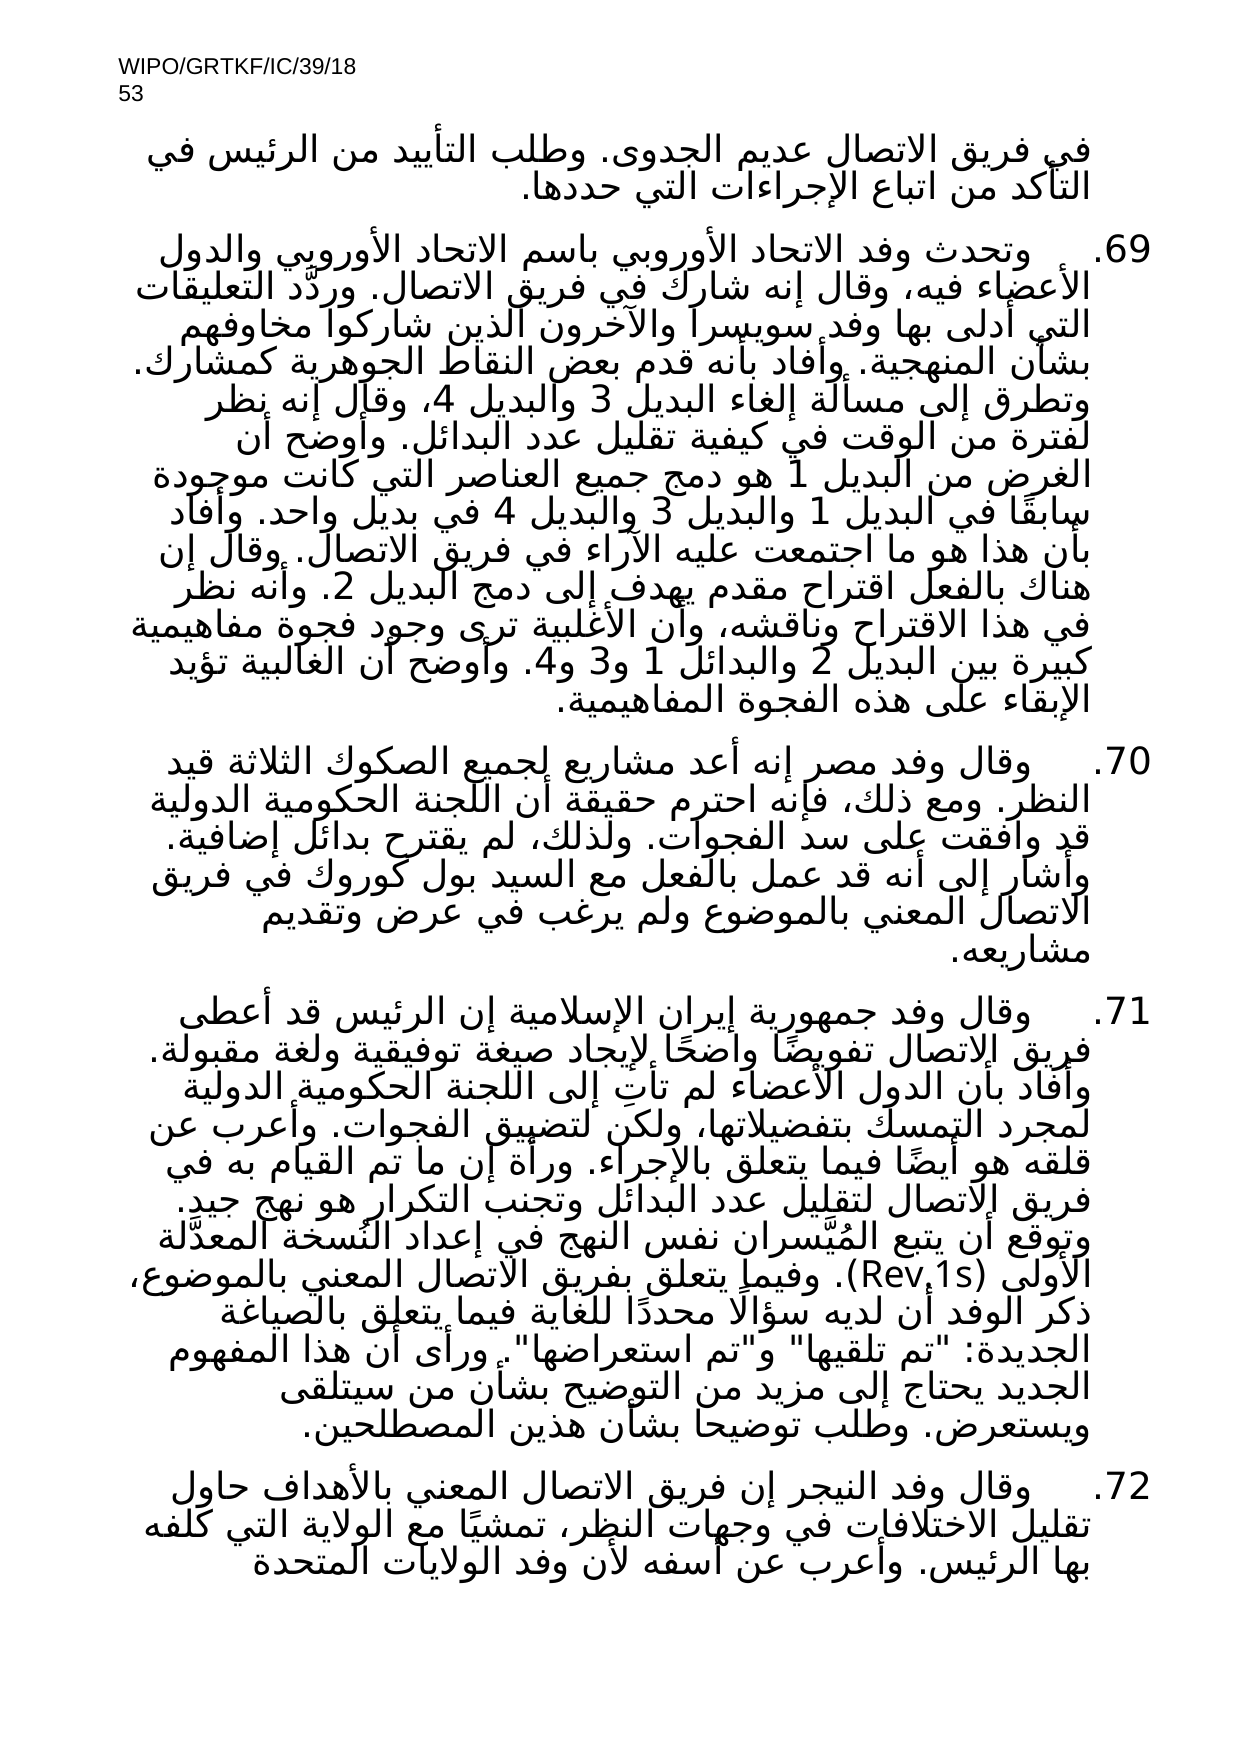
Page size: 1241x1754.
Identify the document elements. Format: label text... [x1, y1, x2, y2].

text وقال وفد جمهورية إيران الإسلامية إن الرئيس قد أعطى فريق الاتصال تفويضًا واضحًا لإيجاد صيغة توفيقية ولغة مقبولة. وأفاد بأن الدول الأعضاء لم تأتِ إلى اللجنة الحكومية الدولية لمجرد التمسك بتفضيلاتها، ولكن لتضييق الفجوات. وأعرب عن قلقه هو أيضًا فيما يتعلق بالإجراء. ورأة إن ما تم القيام به في فريق الاتصال لتقليل عدد البدائل وتجنب التكرار هو نهج جيد. وتوقع أن يتبع المُيَّسران نفس النهج في إعداد النُسخة المعدَّلة الأولى (Rev.1s). وفيما يتعلق بفريق الاتصال المعني بالموضوع، ذكر الوفد أن لديه سؤالًا محددًا للغاية فيما يتعلق بالصياغة الجديدة: "تم تلقيها" و"تم استعراضها". ورأى أن هذا المفهوم الجديد يحتاج إلى مزيد من التوضيح بشأن من سيتلقى ويستعرض. وطلب توضيحا بشأن هذين المصطلحين. [118, 995, 1092, 1445]
text وقال وفد مصر إنه أعد مشاريع لجميع الصكوك الثلاثة قيد النظر. ومع ذلك، فإنه احترم حقيقة أن اللجنة الحكومية الدولية قد وافقت على سد الفجوات. ولذلك، لم يقترح بدائل إضافية. وأشار إلى أنه قد عمل بالفعل مع السيد بول كوروك في فريق الاتصال المعني بالموضوع ولم يرغب في عرض وتقديم مشاريعه. [118, 745, 1092, 970]
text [118, 1470, 1092, 1582]
text وتحدث وفد الاتحاد الأوروبي باسم الاتحاد الأوروبي والدول الأعضاء فيه، وقال إنه شارك في فريق الاتصال. وردَّد التعليقات التي أدلى بها وفد سويسرا والآخرون الذين شاركوا مخاوفهم بشأن المنهجية. وأفاد بأنه قدم بعض النقاط الجوهرية كمشارك. وتطرق إلى مسألة إلغاء البديل 3 والبديل 4، وقال إنه نظر لفترة من الوقت في كيفية تقليل عدد البدائل. وأوضح أن الغرض من البديل 1 هو دمج جميع العناصر التي كانت موجودة سابقًا في البديل 1 والبديل 3 والبديل 4 في بديل واحد. وأفاد بأن هذا هو ما اجتمعت عليه الآراء في فريق الاتصال. وقال إن هناك بالفعل اقتراح مقدم يهدف إلى دمج البديل 2. وأنه نظر في هذا الاقتراح وناقشه، وأن الأغلبية ترى وجود فجوة مفاهيمية كبيرة بين البديل 2 والبدائل 1 و3 و4. وأوضح أن الغالبية تؤيد الإبقاء على هذه الفجوة المفاهيمية. [118, 232, 1092, 720]
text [118, 132, 1092, 207]
